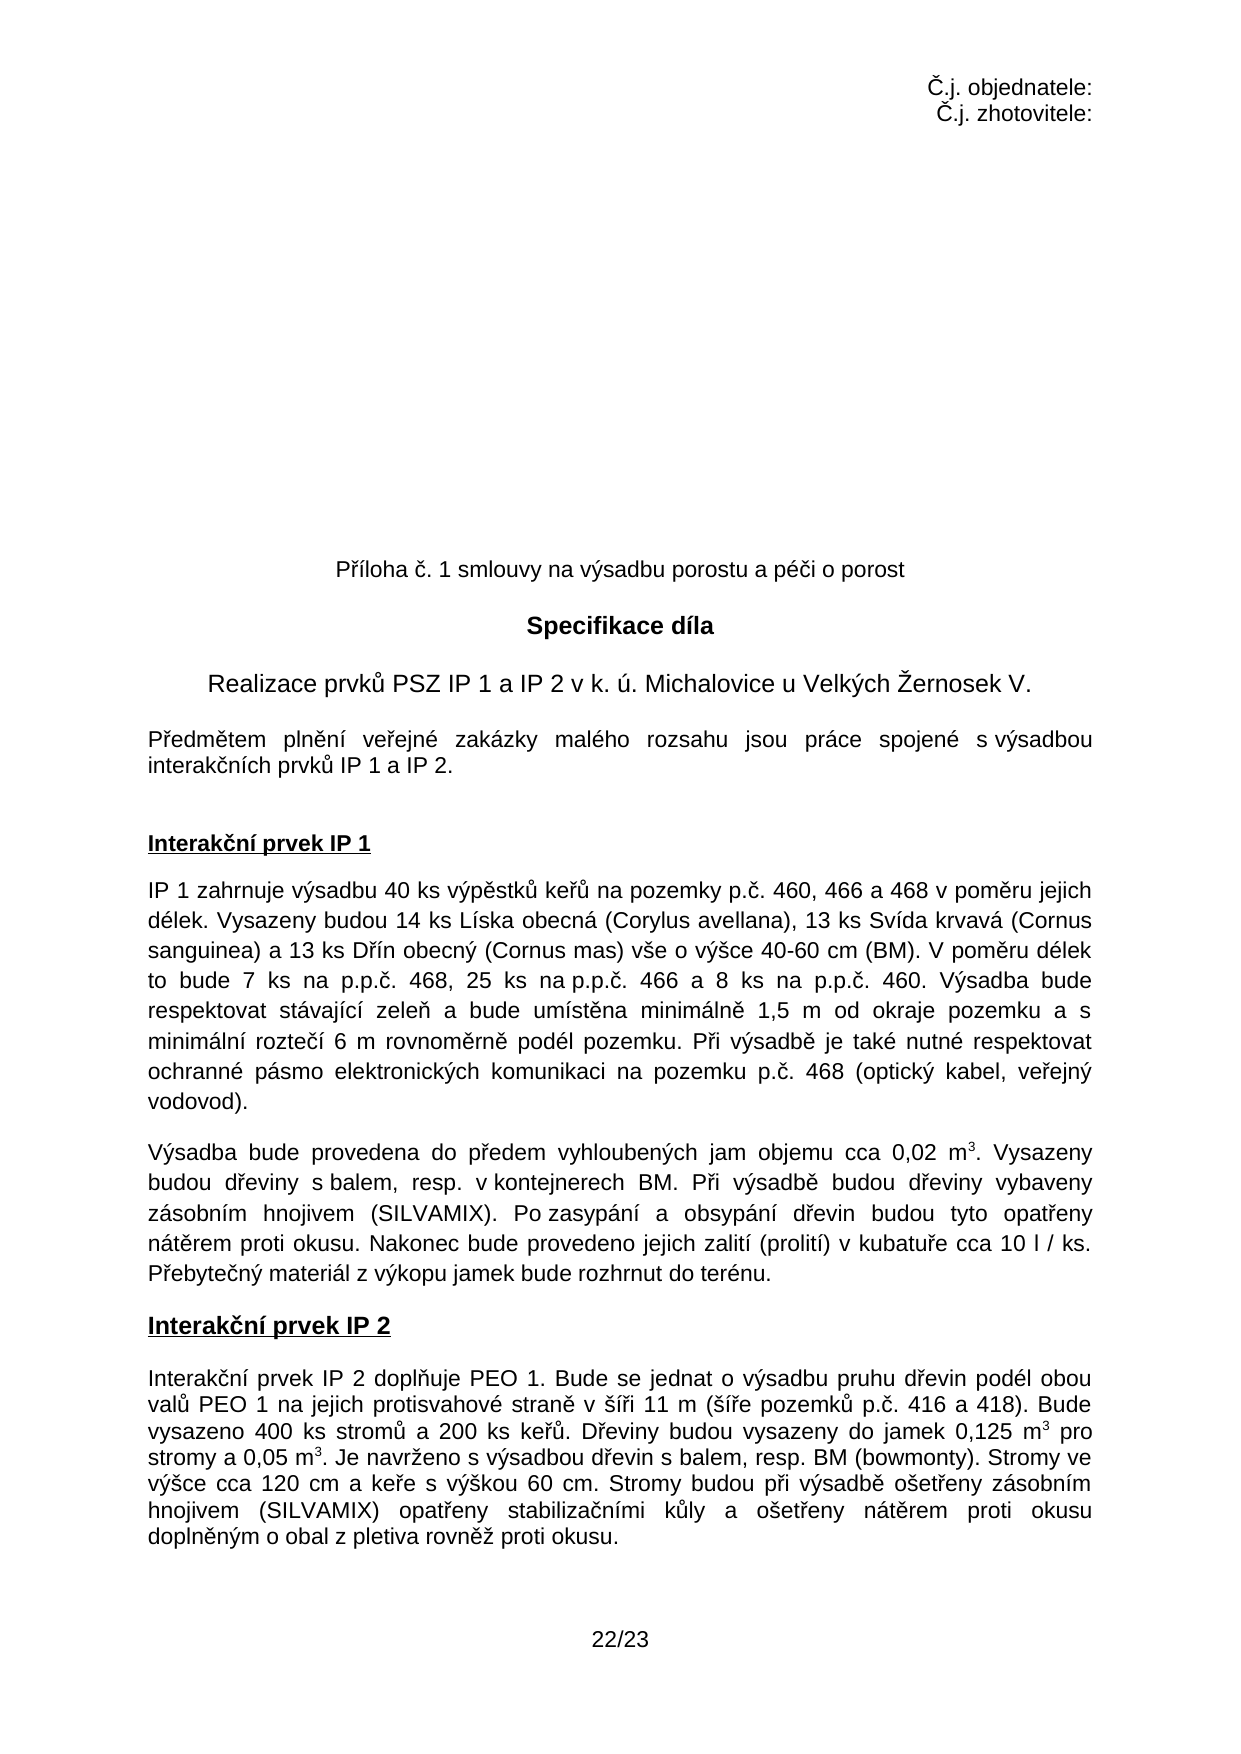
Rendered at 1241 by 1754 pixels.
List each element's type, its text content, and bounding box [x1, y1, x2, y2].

text Příloha č. 1 smlouvy na výsadbu porostu a péči o porost [148, 556, 1093, 582]
text Předmětem plnění veřejné zakázky malého rozsahu jsou práce spojené s výsadbou interakčních prvků IP 1 a IP 2. [148, 726, 1093, 779]
text IP 1 zahrnuje výsadbu 40 ks výpěstků keřů na pozemky p.č. 460, 466 a 468 v poměru jejich délek. Vysazeny budou 14 ks Líska obecná (Corylus avellana), 13 ks Svída krvavá (Cornus sanguinea) a 13 ks Dřín obecný (Cornus mas) vše o výšce 40-60 cm (BM). V poměru délek to bude 7 ks na p.p.č. 468, 25 ks na p.p.č. 466 a 8 ks na p.p.č. 460. Výsadba bude respektovat stávající zeleň a bude umístěna minimálně 1,5 m od okraje pozemku a s minimální roztečí 6 m rovnoměrně podél pozemku. Při výsadbě je také nutné respektovat ochranné pásmo elektronických komunikaci na pozemku p.č. 468 (optický kabel, veřejný vodovod). [148, 877, 1093, 1114]
text Specifikace díla [148, 611, 1093, 640]
text Interakční prvek IP 1 [148, 830, 1093, 856]
text Interakční prvek IP 2 [148, 1311, 1093, 1340]
text Interakční prvek IP 2 doplňuje PEO 1. Bude se jednat o výsadbu pruhu dřevin podél obou valů PEO 1 na jejich protisvahové straně v šíři 11 m (šíře pozemků p.č. 416 a 418). Bude vysazeno 400 ks stromů a 200 ks keřů. Dřeviny budou vysazeny do jamek 0,125 m3 pro stromy a 0,05 m3. Je navrženo s výsadbou dřevin s balem, resp. BM (bowmonty). Stromy ve výšce cca 120 cm a keře s výškou 60 cm. Stromy budou při výsadbě ošetřeny zásobním hnojivem (SILVAMIX) opatřeny stabilizačními kůly a ošetřeny nátěrem proti okusu doplněným o obal z pletiva rovněž proti okusu. [148, 1365, 1093, 1549]
text Realizace prvků PSZ IP 1 a IP 2 v k. ú. Michalovice u Velkých Žernosek V. [148, 668, 1093, 697]
text Výsadba bude provedena do předem vyhloubených jam objemu cca 0,02 m3. Vysazeny budou dřeviny s balem, resp. v kontejnerech BM. Při výsadbě budou dřeviny vybaveny zásobním hnojivem (SILVAMIX). Po zasypání a obsypání dřevin budou tyto opatřeny nátěrem proti okusu. Nakonec bude provedeno jejich zalití (prolití) v kubatuře cca 10 l / ks. Přebytečný materiál z výkopu jamek bude rozhrnut do terénu. [148, 1139, 1093, 1286]
